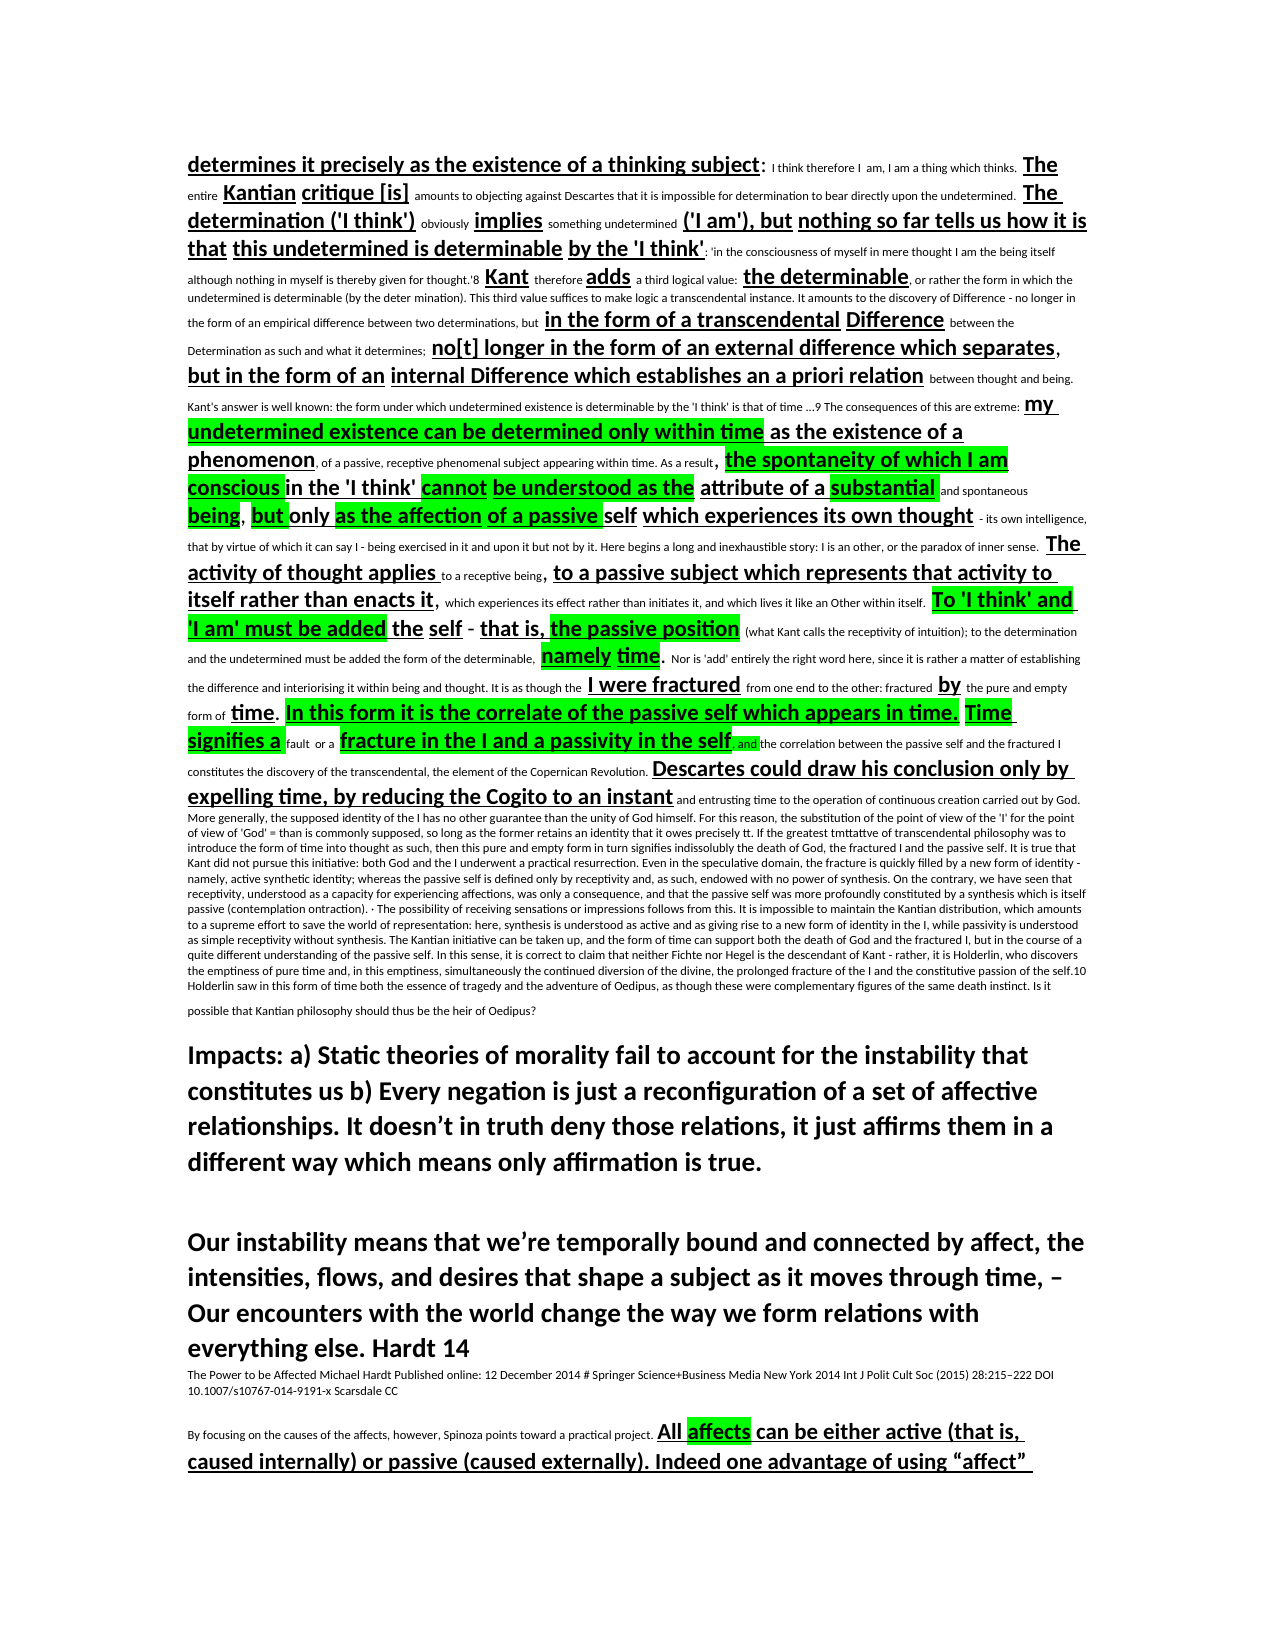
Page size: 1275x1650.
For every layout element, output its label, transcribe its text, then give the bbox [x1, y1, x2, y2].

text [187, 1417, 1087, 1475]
subtitle Impacts: a) Static theories of morality fail to account for the instability that constitutes us b) Every negation is just a reconfiguration of a set of affective relationships. It doesn’t in truth deny those relations, it just affirms them in a different way which means only affirmation is true. [187, 1038, 1087, 1178]
text The Power to be Affected Michael Hardt Published online: 12 December 2014 # Springer Science+Business Media New York 2014 Int J Polit Cult Soc (2015) 28:215–222 DOI 10.1007/s10767-014-9191-x Scarsdale CC [187, 1367, 1087, 1399]
subtitle Our instability means that we’re temporally bound and connected by affect, the intensities, flows, and desires that shape a subject as it moves through time, – Our encounters with the world change the way we form relations with everything else. Hardt 14 [187, 1225, 1087, 1364]
